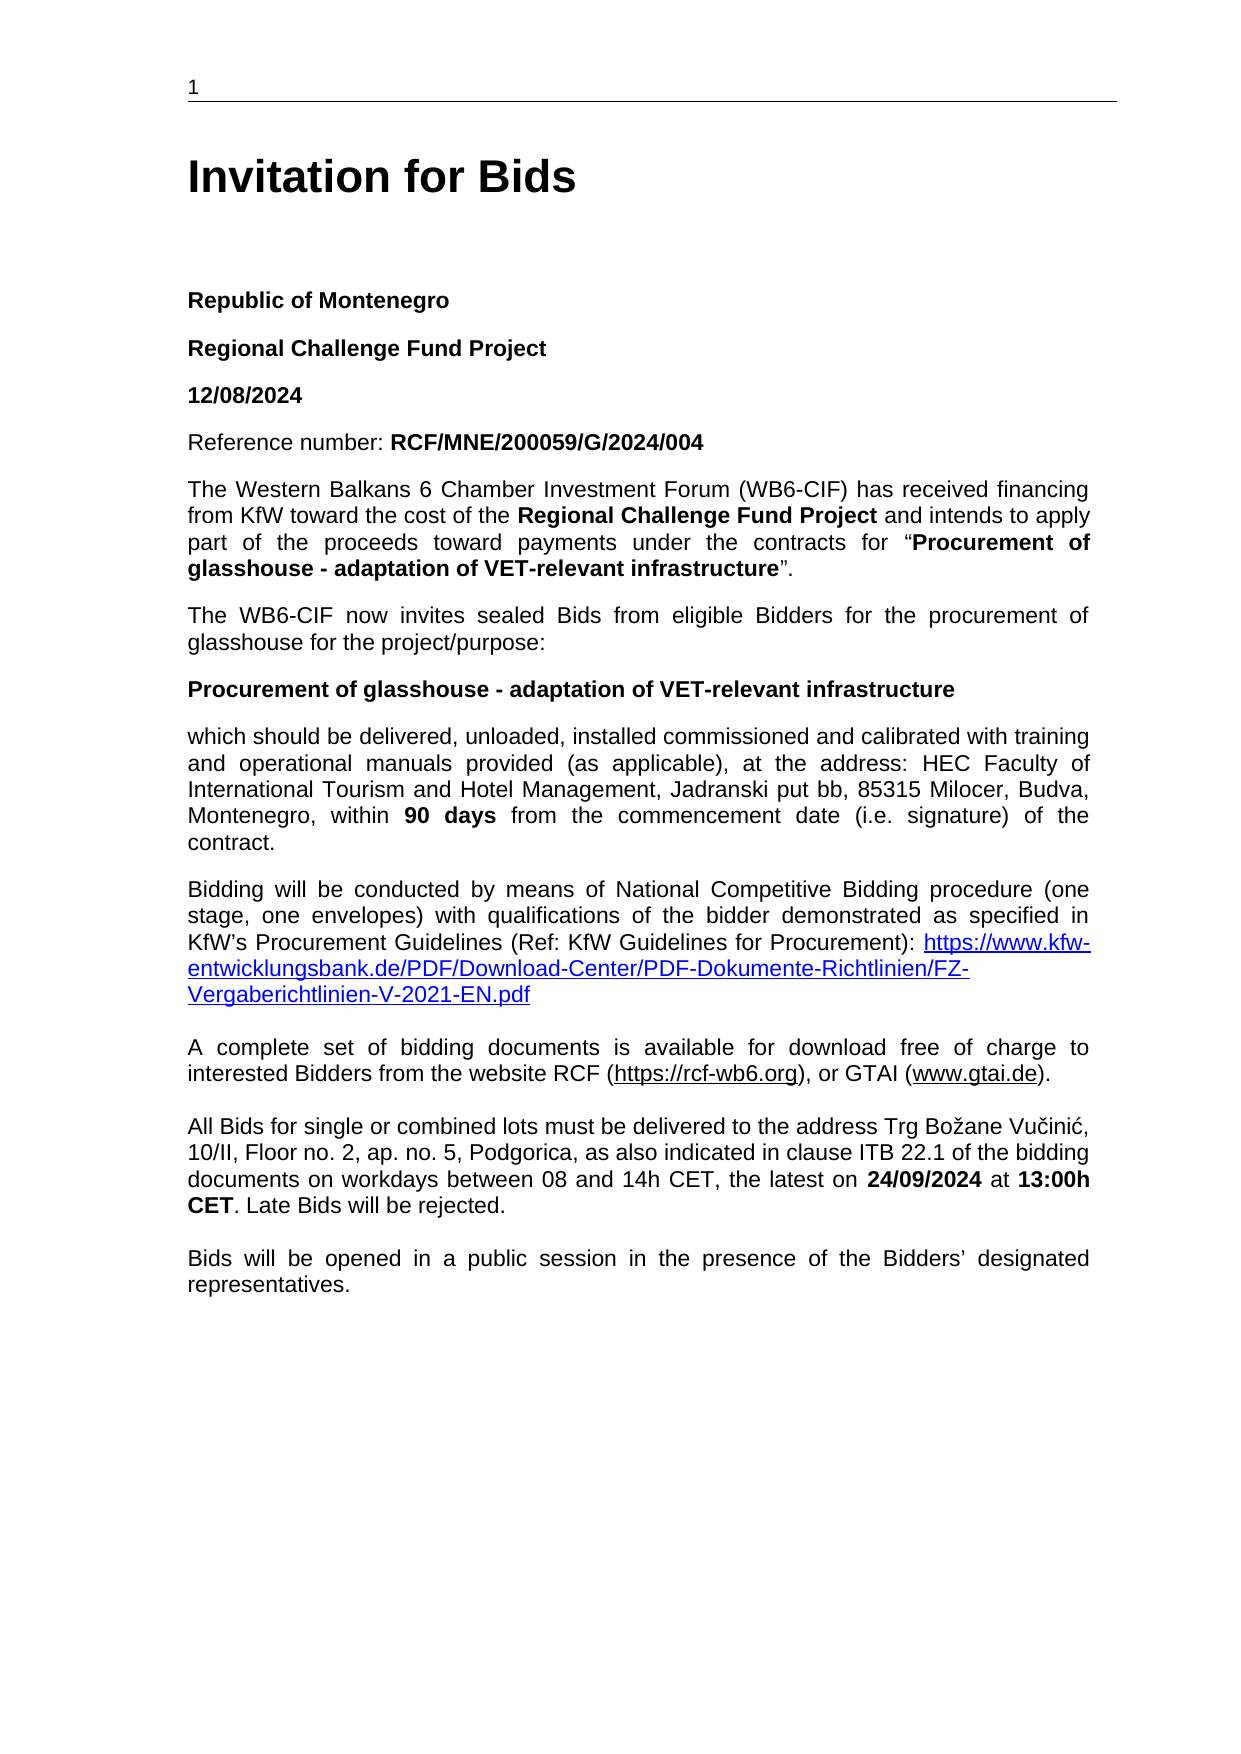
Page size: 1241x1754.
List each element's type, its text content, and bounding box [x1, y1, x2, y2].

text Bids will be opened in a public session in the presence of the Bidders’ designated representatives. [187, 1245, 1090, 1297]
text Regional Challenge Fund Project [187, 334, 1090, 361]
text The WB6-CIF now invites sealed Bids from eligible Bidders for the procurement of glasshouse for the project/purpose: [187, 602, 1090, 655]
text 12/08/2024 [187, 382, 1090, 408]
text A complete set of bidding documents is available for download free of charge to interested Bidders from the website RCF (https://rcf-wb6.org), or GTAI (www.gtai.de). [187, 1034, 1090, 1087]
text All Bids for single or combined lots must be delivered to the address Trg Božane Vučinić, 10/II, Floor no. 2, ap. no. 5, Podgorica, as also indicated in clause ITB 22.1 of the bidding documents on workdays between 08 and 14h CET, the latest on 24/09/2024 at 13:00h CET. Late Bids will be rejected. [187, 1113, 1090, 1218]
text Invitation for Bids [187, 150, 1090, 203]
text Reference number: RCF/MNE/200059/G/2024/004 [187, 429, 1090, 455]
text The Western Balkans 6 Chamber Investment Forum (WB6-CIF) has received financing from KfW toward the cost of the Regional Challenge Fund Project and intends to apply part of the proceeds toward payments under the contracts for “Procurement of glasshouse - adaptation of VET-relevant infrastructure”. [187, 476, 1090, 582]
text Republic of Montenegro [187, 287, 1090, 314]
text which should be delivered, unloaded, installed commissioned and calibrated with training and operational manuals provided (as applicable), at the address: HEC Faculty of International Tourism and Hotel Management, Jadranski put bb, 85315 Milocer, Budva, Montenegro, within 90 days from the commencement date (i.e. signature) of the contract. [187, 723, 1090, 855]
text Procurement of glasshouse - adaptation of VET-relevant infrastructure [187, 676, 1090, 702]
text Bidding will be conducted by means of National Competitive Bidding procedure (one stage, one envelopes) with qualifications of the bidder demonstrated as specified in KfW’s Procurement Guidelines (Ref: KfW Guidelines for Procurement): https://www.kfw-entwicklungsbank.de/PDF/Download-Center/PDF-Dokumente-Richtlinien/FZ-Vergaberichtlinien-V-2021-EN.pdf [187, 876, 1090, 1007]
